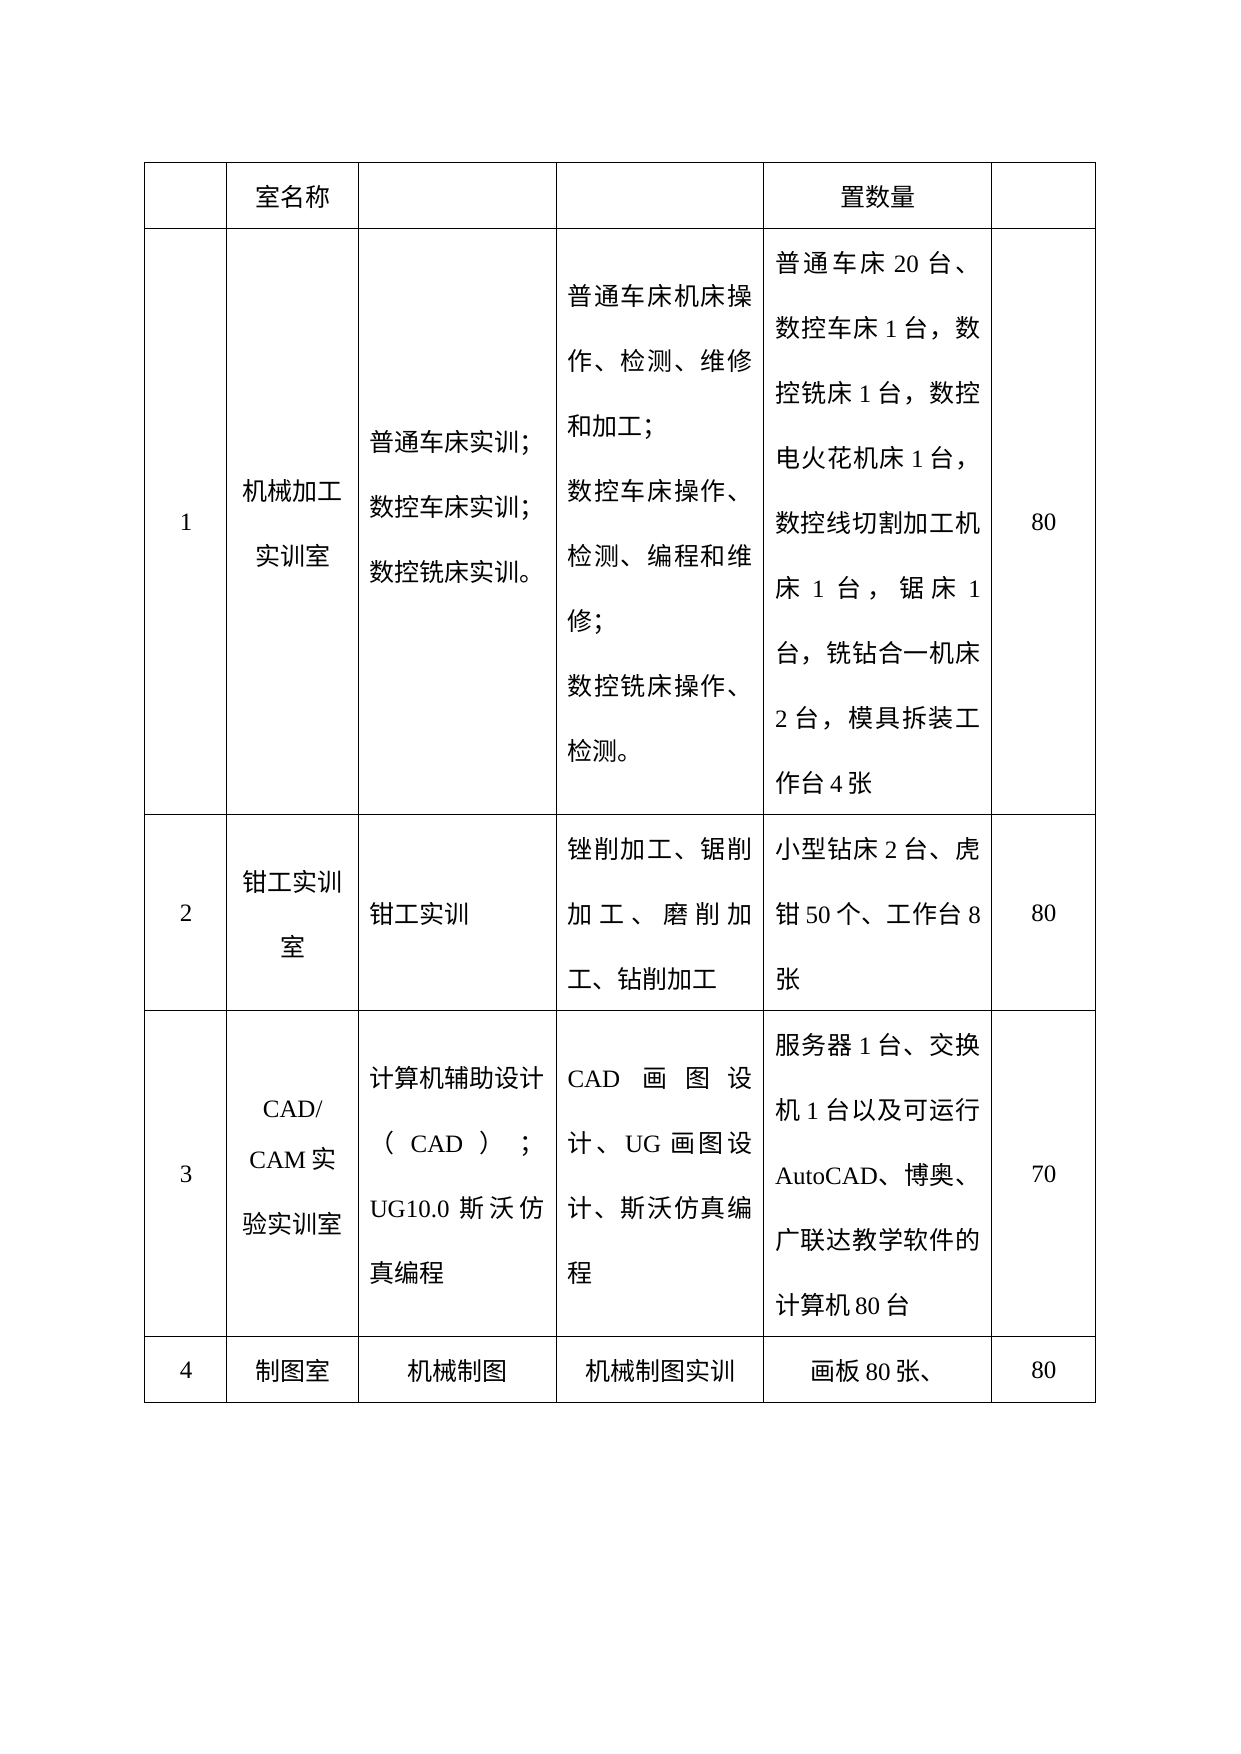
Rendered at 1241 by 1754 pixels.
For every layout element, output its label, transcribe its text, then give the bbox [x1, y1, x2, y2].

table_cell 70 [992, 1011, 1095, 1336]
table_cell 制图室 [227, 1337, 358, 1402]
table_cell 机械制图 [359, 1337, 556, 1402]
table_cell 80 [992, 815, 1095, 1010]
table_cell 计算机辅助设计（CAD）；UG10.0斯沃仿真编程 [359, 1011, 556, 1336]
table_cell 钳工实训 [359, 815, 556, 1010]
table_cell 钳工实训室 [227, 815, 358, 1010]
table_cell 画板80张、 [764, 1337, 991, 1402]
table_cell 80 [992, 1337, 1095, 1402]
table_header 工位数 [992, 163, 1095, 228]
table_cell 服务器1台、交换机1台以及可运行AutoCAD、博奥、广联达教学软件的计算机80台 [764, 1011, 991, 1336]
table_cell 普通车床20台、数控车床1台，数控铣床1台，数控电火花机床1台，数控线切割加工机床1台，锯床1台，铣钻合一机床2台，模具拆装工作台4张 [764, 229, 991, 814]
table_cell 普通车床实训； 数控车床实训； 数控铣床实训。 [359, 229, 556, 814]
table_cell 3 [145, 1011, 226, 1336]
table_header 主要设备名称及配置数量 [764, 163, 991, 228]
table_cell 1 [145, 229, 226, 814]
table_cell CAD/CAM实验实训室 [227, 1011, 358, 1336]
table_cell 小型钻床2台、虎钳50个、工作台8张 [764, 815, 991, 1010]
table_cell 机械加工实训室 [227, 229, 358, 814]
table_cell 机械制图实训 [557, 1337, 763, 1402]
table_cell 4 [145, 1337, 226, 1402]
table_cell 普通车床机床操作、检测、维修和加工； 数控车床操作、检测、编程和维修； 数控铣床操作、检测。 [557, 229, 763, 814]
table_cell 锉削加工、锯削加工、磨削加工、钻削加工 [557, 815, 763, 1010]
table_cell CAD画图设计、UG画图设计、斯沃仿真编程 [557, 1011, 763, 1336]
table_cell 2 [145, 815, 226, 1010]
table_header 序号 [145, 163, 226, 228]
table_header 实验实训室名称 [227, 163, 358, 228]
table_header 实训适用课程 [359, 163, 556, 228]
table_cell 80 [992, 229, 1095, 814]
table_header 实训项目 [557, 163, 763, 228]
